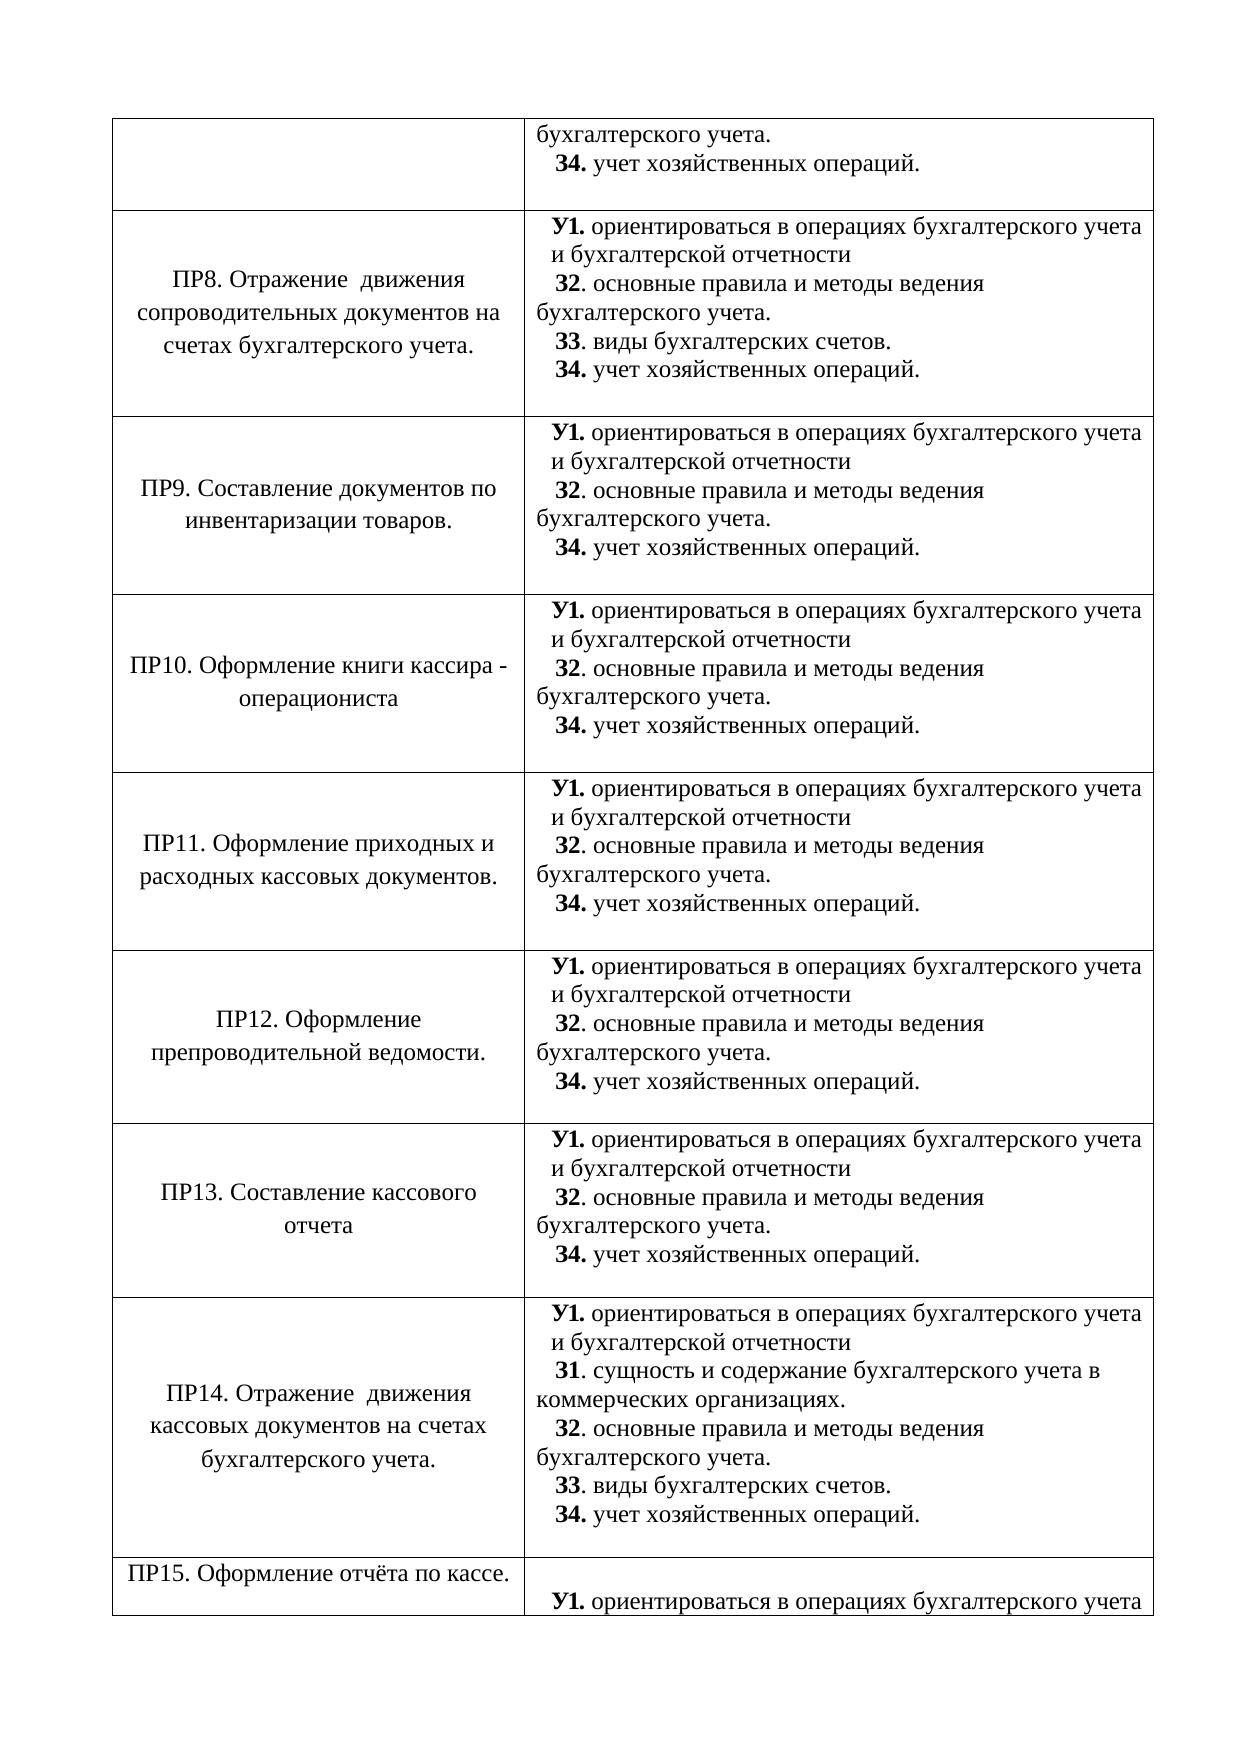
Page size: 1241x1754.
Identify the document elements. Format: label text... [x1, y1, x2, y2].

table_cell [525, 1558, 1153, 1615]
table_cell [113, 119, 524, 210]
table_cell ПР13. Составление кассового отчета [113, 1124, 524, 1297]
table_cell ПР8. Отражение движения сопроводительных документов на счетах бухгалтерского учета. [113, 211, 524, 416]
table_cell ПР11. Оформление приходных и расходных кассовых документов. [113, 773, 524, 950]
table_cell У1. ориентироваться в операциях бухгалтерского учета и бухгалтерской отчетности З2. основные правила и методы ведения бухгалтерского учета. З3. виды бухгалтерских счетов. З4. учет хозяйственных операций. [525, 211, 1153, 416]
table_cell ПР10. Оформление книги кассира - операциониста [113, 595, 524, 772]
table_cell ПР14. Отражение движения кассовых документов на счетах бухгалтерского учета. [113, 1298, 524, 1557]
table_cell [113, 1558, 524, 1615]
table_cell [525, 119, 1153, 210]
table_cell У1. ориентироваться в операциях бухгалтерского учета и бухгалтерской отчетности З1. сущность и содержание бухгалтерского учета в коммерческих организациях. З2. основные правила и методы ведения бухгалтерского учета. З3. виды бухгалтерских счетов. З4. учет хозяйственных операций. [525, 1298, 1153, 1557]
table_cell ПР12. Оформление препроводительной ведомости. [113, 951, 524, 1123]
table_cell ПР9. Составление документов по инвентаризации товаров. [113, 417, 524, 594]
